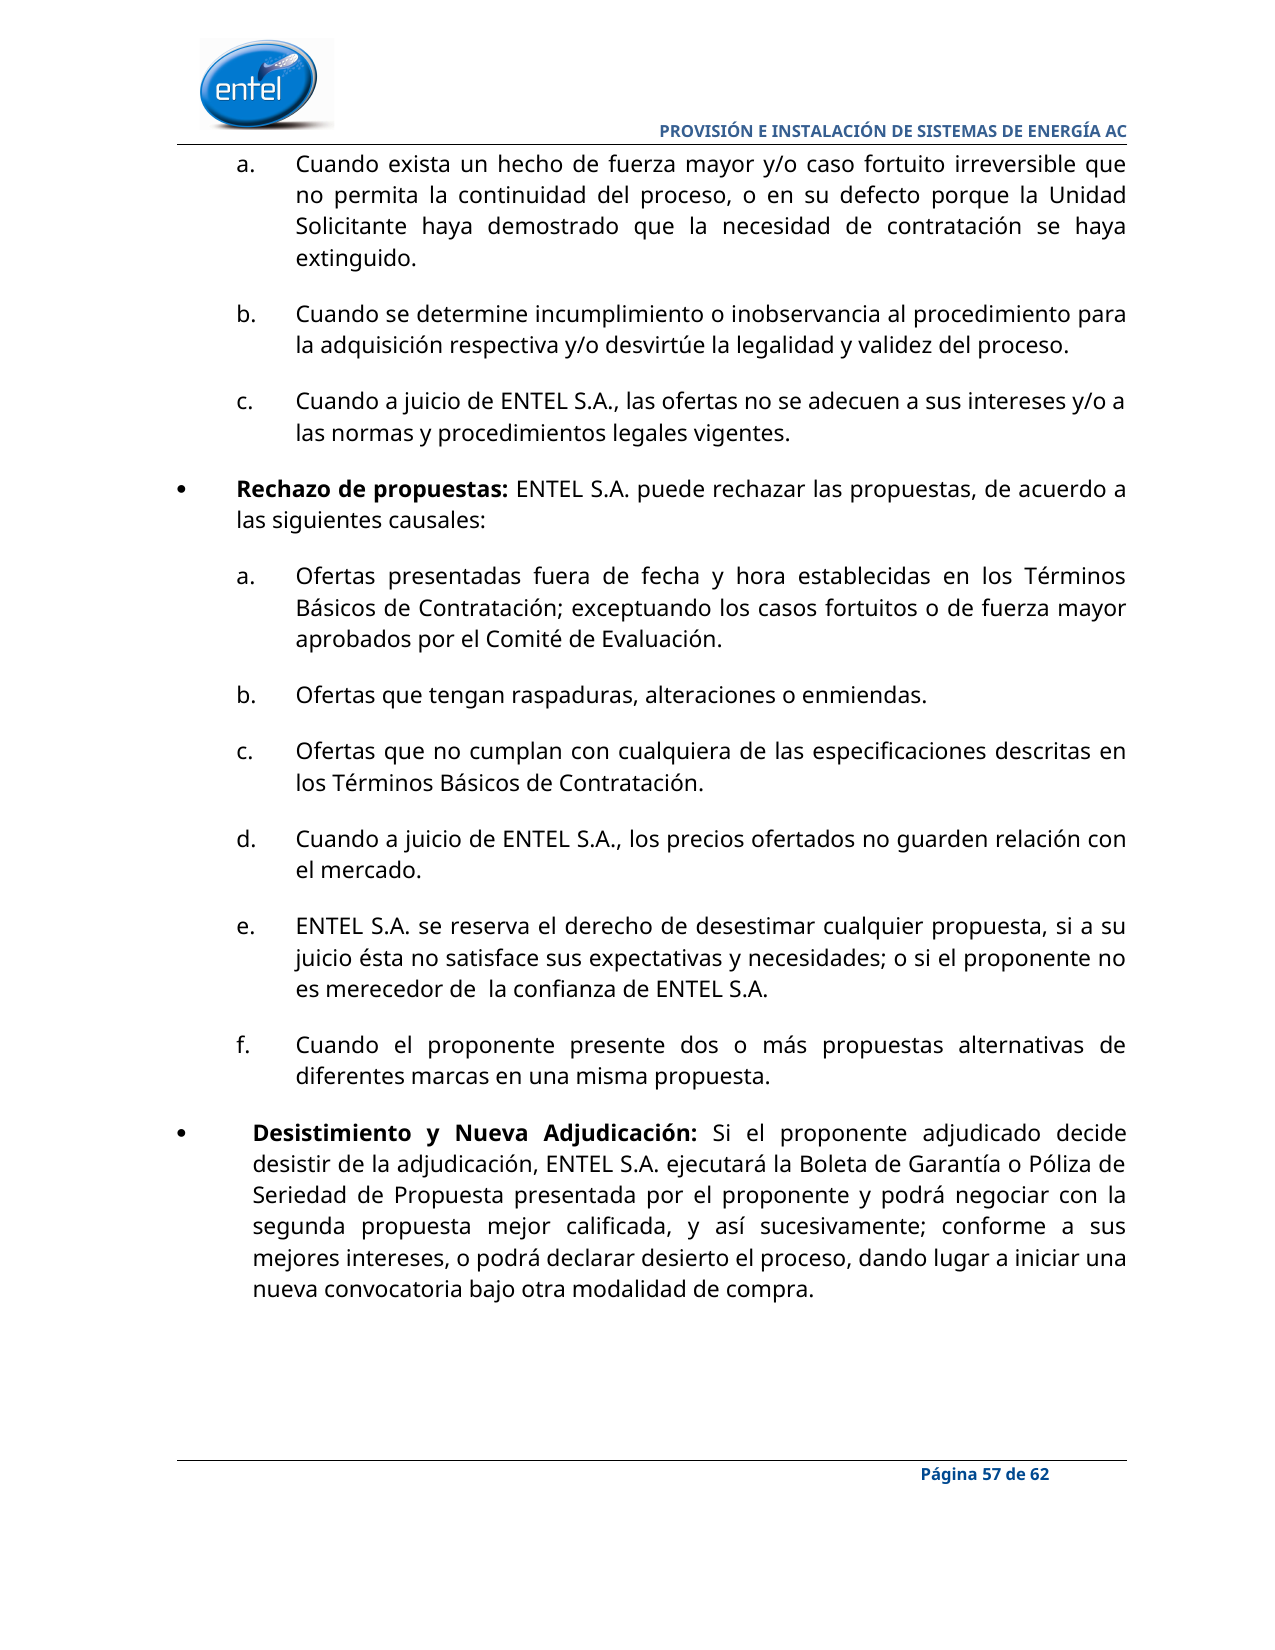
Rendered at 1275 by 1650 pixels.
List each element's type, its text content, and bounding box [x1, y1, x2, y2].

list Cuando se determine incumplimiento o inobservancia al procedimiento para la adquisición respectiva y/o desvirtúe la legalidad y validez del proceso. [236, 298, 1127, 360]
list Ofertas que tengan raspaduras, alteraciones o enmiendas. [236, 679, 1127, 710]
list Cuando a juicio de ENTEL S.A., los precios ofertados no guarden relación con el mercado. [236, 823, 1127, 885]
list Cuando exista un hecho de fuerza mayor y/o caso fortuito irreversible que no permita la continuidad del proceso, o en su defecto porque la Unidad Solicitante haya demostrado que la necesidad de contratación se haya extinguido. [236, 148, 1127, 273]
list Cuando a juicio de ENTEL S.A., las ofertas no se adecuen a sus intereses y/o a las normas y procedimientos legales vigentes. [236, 385, 1127, 448]
list Ofertas presentadas fuera de fecha y hora establecidas en los Términos Básicos de Contratación; exceptuando los casos fortuitos o de fuerza mayor aprobados por el Comité de Evaluación. [236, 560, 1127, 654]
list Rechazo de propuestas: ENTEL S.A. puede rechazar las propuestas, de acuerdo a las siguientes causales: [177, 473, 1127, 535]
list ENTEL S.A. se reserva el derecho de desestimar cualquier propuesta, si a su juicio ésta no satisface sus expectativas y necesidades; o si el proponente no es merecedor de la confianza de ENTEL S.A. [236, 910, 1127, 1004]
list Desistimiento y Nueva Adjudicación: Si el proponente adjudicado decide desistir de la adjudicación, ENTEL S.A. ejecutará la Boleta de Garantía o Póliza de Seriedad de Propuesta presentada por el proponente y podrá negociar con la segunda propuesta mejor calificada, y así sucesivamente; conforme a sus mejores intereses, o podrá declarar desierto el proceso, dando lugar a iniciar una nueva convocatoria bajo otra modalidad de compra. [177, 1116, 1127, 1304]
list Ofertas que no cumplan con cualquiera de las especificaciones descritas en los Términos Básicos de Contratación. [236, 735, 1127, 798]
picture [199, 38, 335, 130]
list Cuando el proponente presente dos o más propuestas alternativas de diferentes marcas en una misma propuesta. [236, 1029, 1127, 1091]
